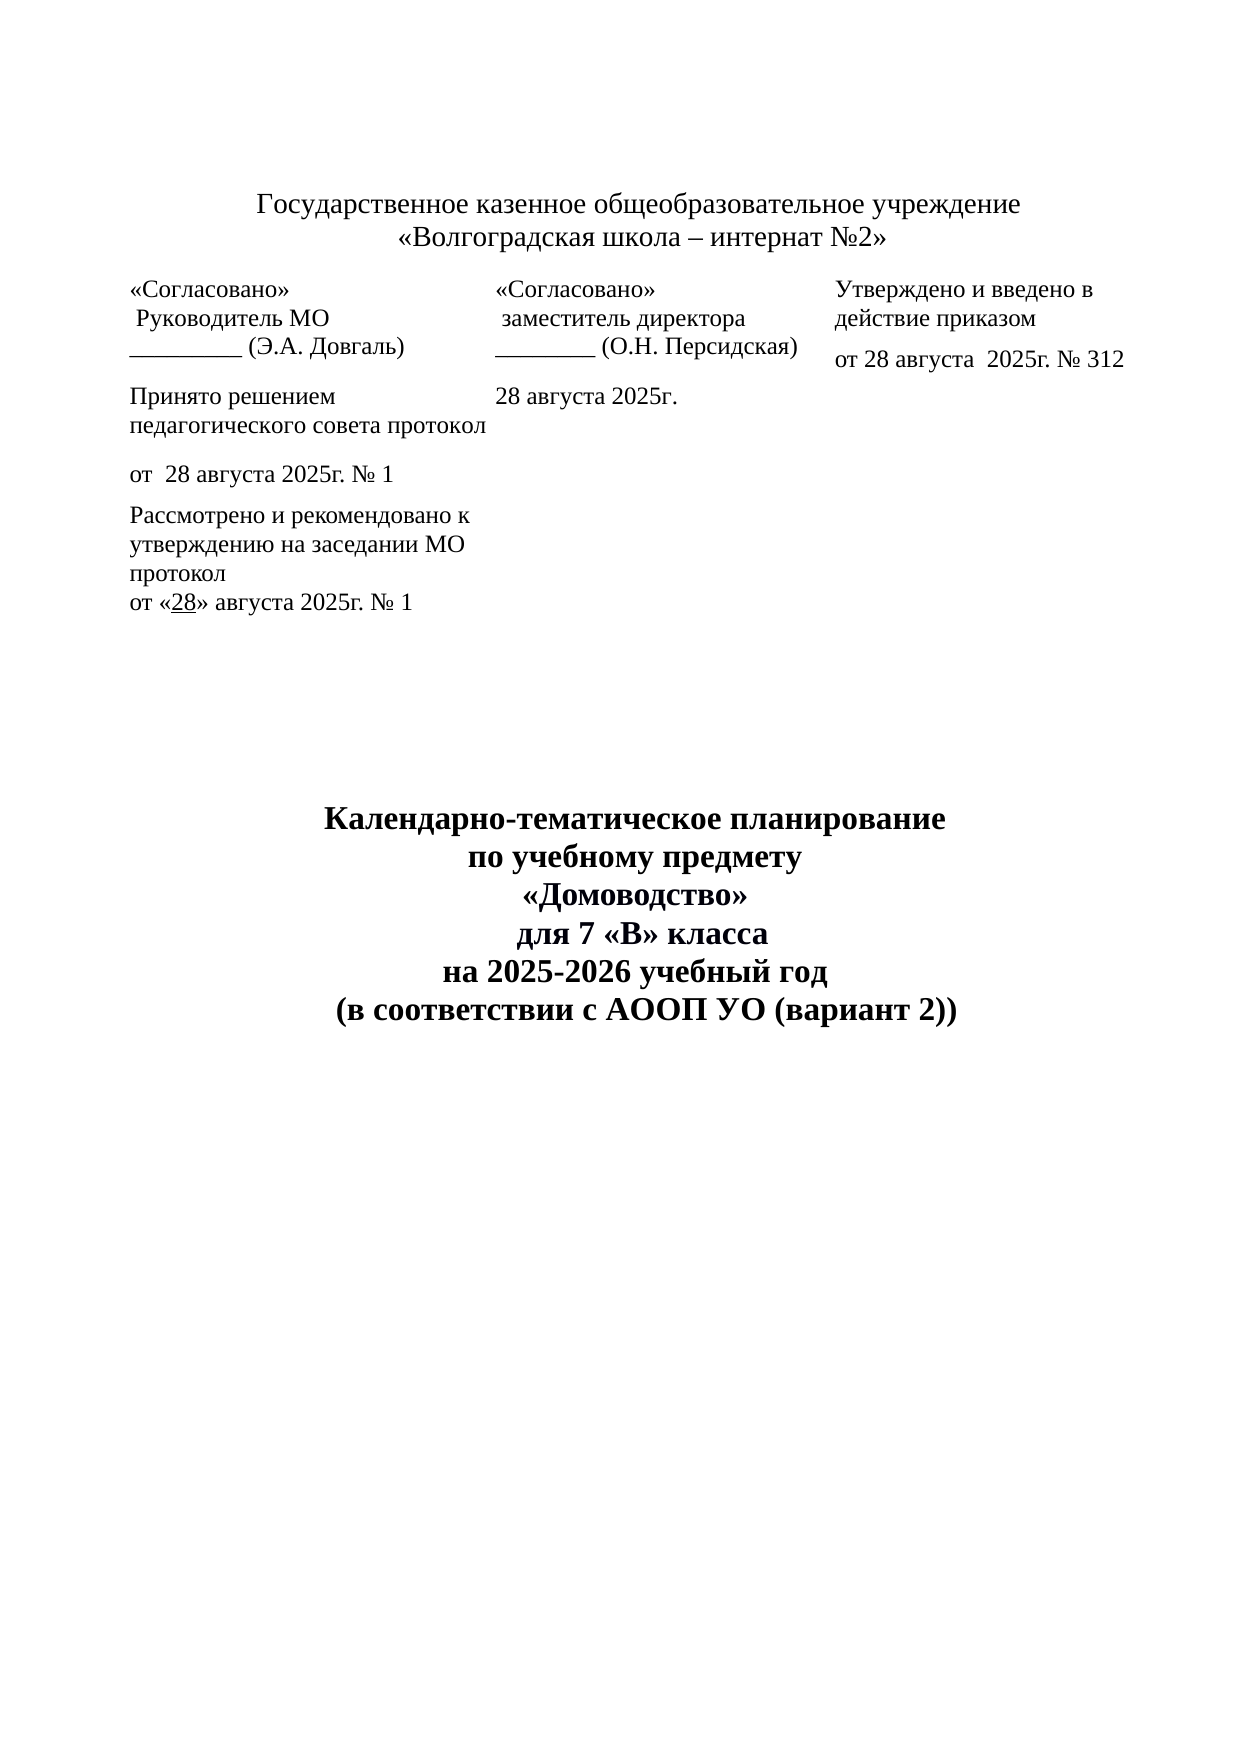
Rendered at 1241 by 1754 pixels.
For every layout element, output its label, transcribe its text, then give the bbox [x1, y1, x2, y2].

text (в соответствии с АООП УО (вариант 2)) [118, 989, 1167, 1028]
table_header Утверждено и введено в действие приказом от 28 августа 2025г. № 312 [823, 274, 1163, 628]
text Государственное казенное общеобразовательное учреждение «Волгоградская школа – интернат №2» [118, 186, 1167, 253]
table_header «Согласовано» Руководитель МО _________ (Э.А. Довгаль) Принято решением педагогического совета протокол от 28 августа 2025г. № 1 Рассмотрено и рекомендовано к утверждению на заседании МО протокол от «28» августа 2025г. № 1 [118, 274, 484, 628]
text Календарно-тематическое планирование по учебному предмету «Домоводство» [88, 798, 1181, 913]
table_header «Согласовано» заместитель директора ________ (О.Н. Персидская) 28 августа 2025г. [484, 274, 823, 628]
text для 7 «В» класса [118, 913, 1167, 951]
text на 2025-2026 учебный год [88, 951, 1181, 989]
